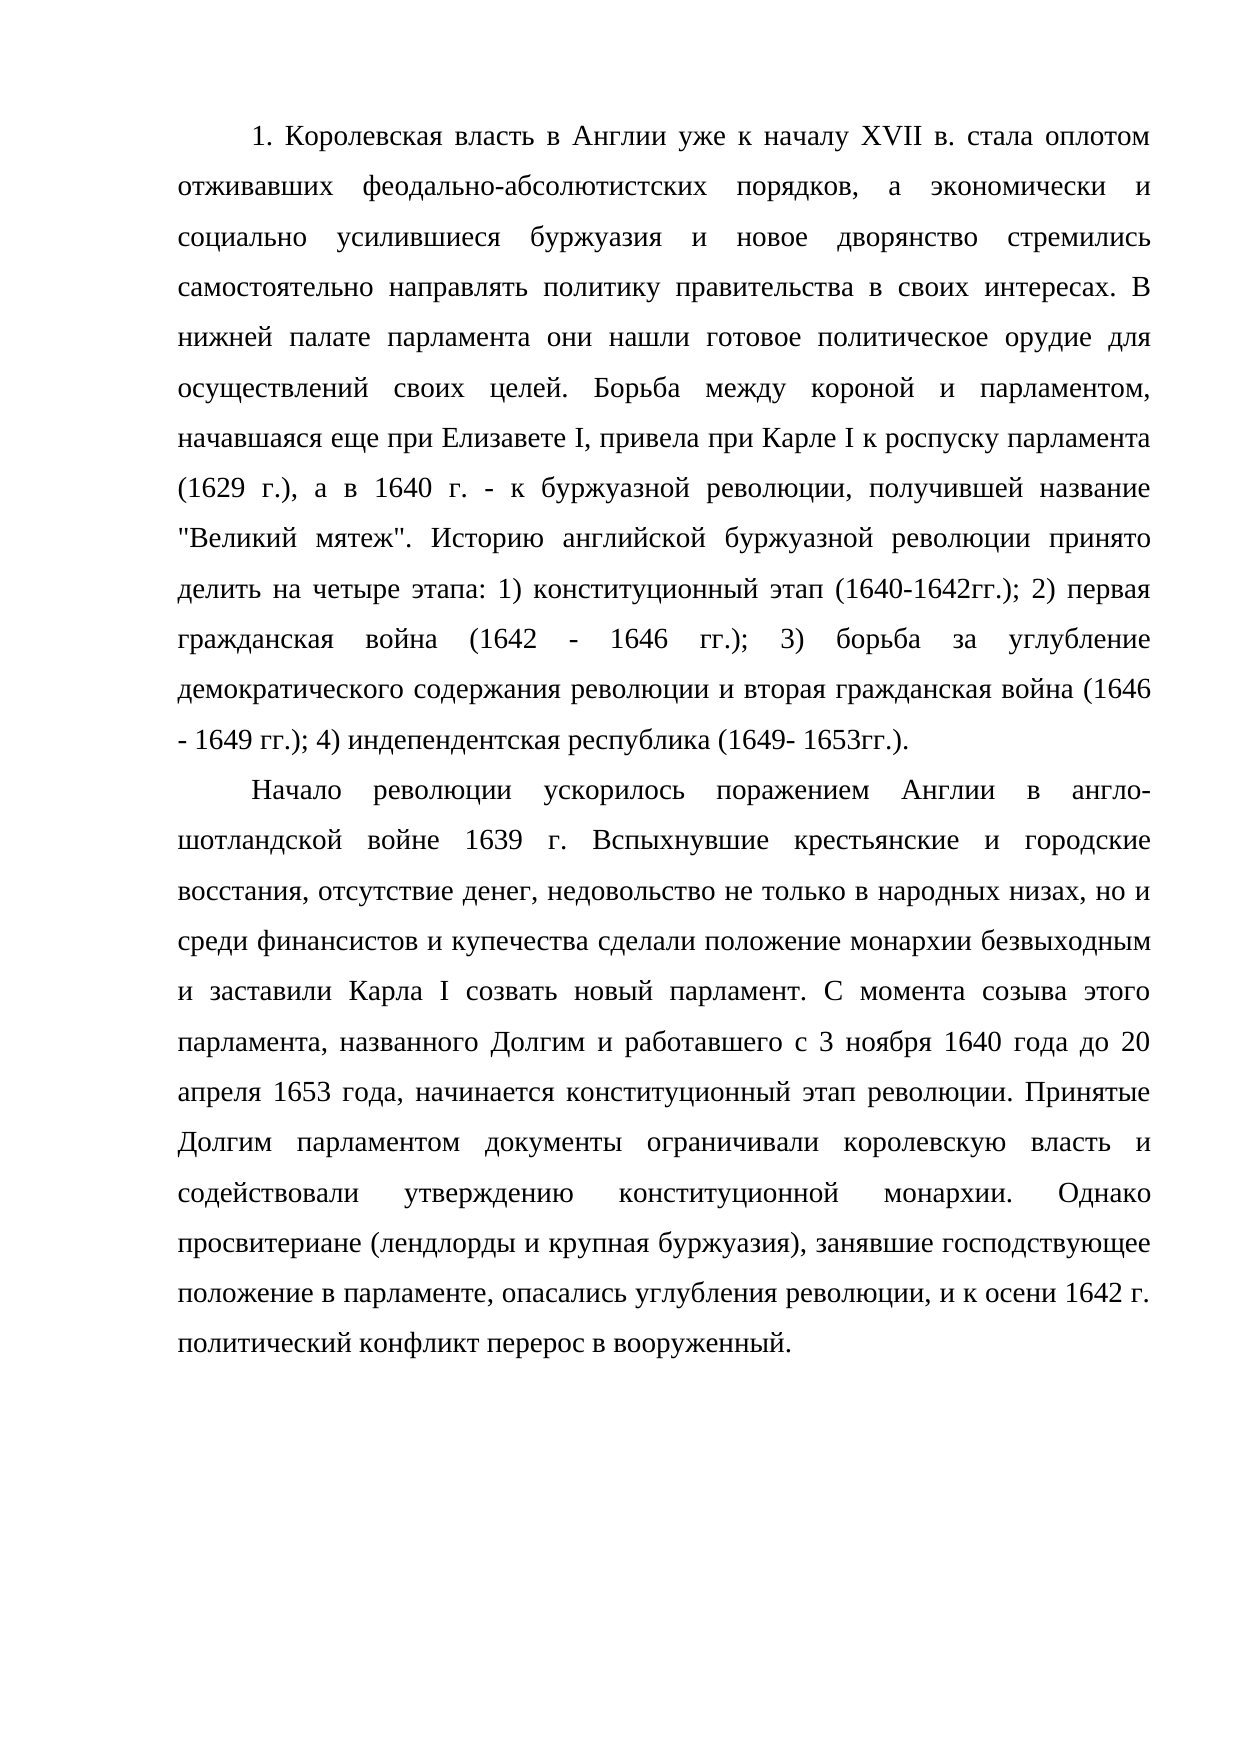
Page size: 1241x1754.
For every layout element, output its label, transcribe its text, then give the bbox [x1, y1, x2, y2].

text 1. Королевская власть в Англии уже к началу XVII в. стала оплотом отживавших феодально-абсолютистских порядков, а экономически и социально усилившиеся буржуазия и новое дворянство стремились самостоятельно направлять политику правительства в своих интересах. В нижней палате парламента они нашли готовое политическое орудие для осуществлений своих целей. Борьба между короной и парламентом, начавшаяся еще при Елизавете I, привела при Карле I к роспуску парламента (.), а в . - к буржуазной революции, получившей название "Великий мятеж". Историю английской буржуазной революции принято делить на четыре этапа: 1) конституционный этап (1640-1642гг.); 2) первая гражданская война (1642 - 1646 гг.); 3) борьба за углубление демократического содержания революции и вторая гражданская война (1646 - 1649 гг.); 4) индепендентская республика (1649- 1653гг.). [177, 118, 1152, 755]
text Начало революции ускорилось поражением Англии в англо-шотландской войне . Вспыхнувшие крестьянские и городские восстания, отсутствие денег, недовольство не только в народных низах, но и среди финансистов и купечества сделали положение монархии безвыходным и заставили Карла I созвать новый парламент. С момента созыва этого парламента, названного Долгим и работавшего с 3 ноября 1640 года до 20 апреля 1653 года, начинается конституционный этап революции. Принятые Долгим парламентом документы ограничивали королевскую власть и содействовали утверждению конституционной монархии. Однако просвитериане (лендлорды и крупная буржуазия), занявшие господствующее положение в парламенте, опасались углубления революции, и к осени . политический конфликт перерос в вооруженный. [177, 772, 1152, 1359]
